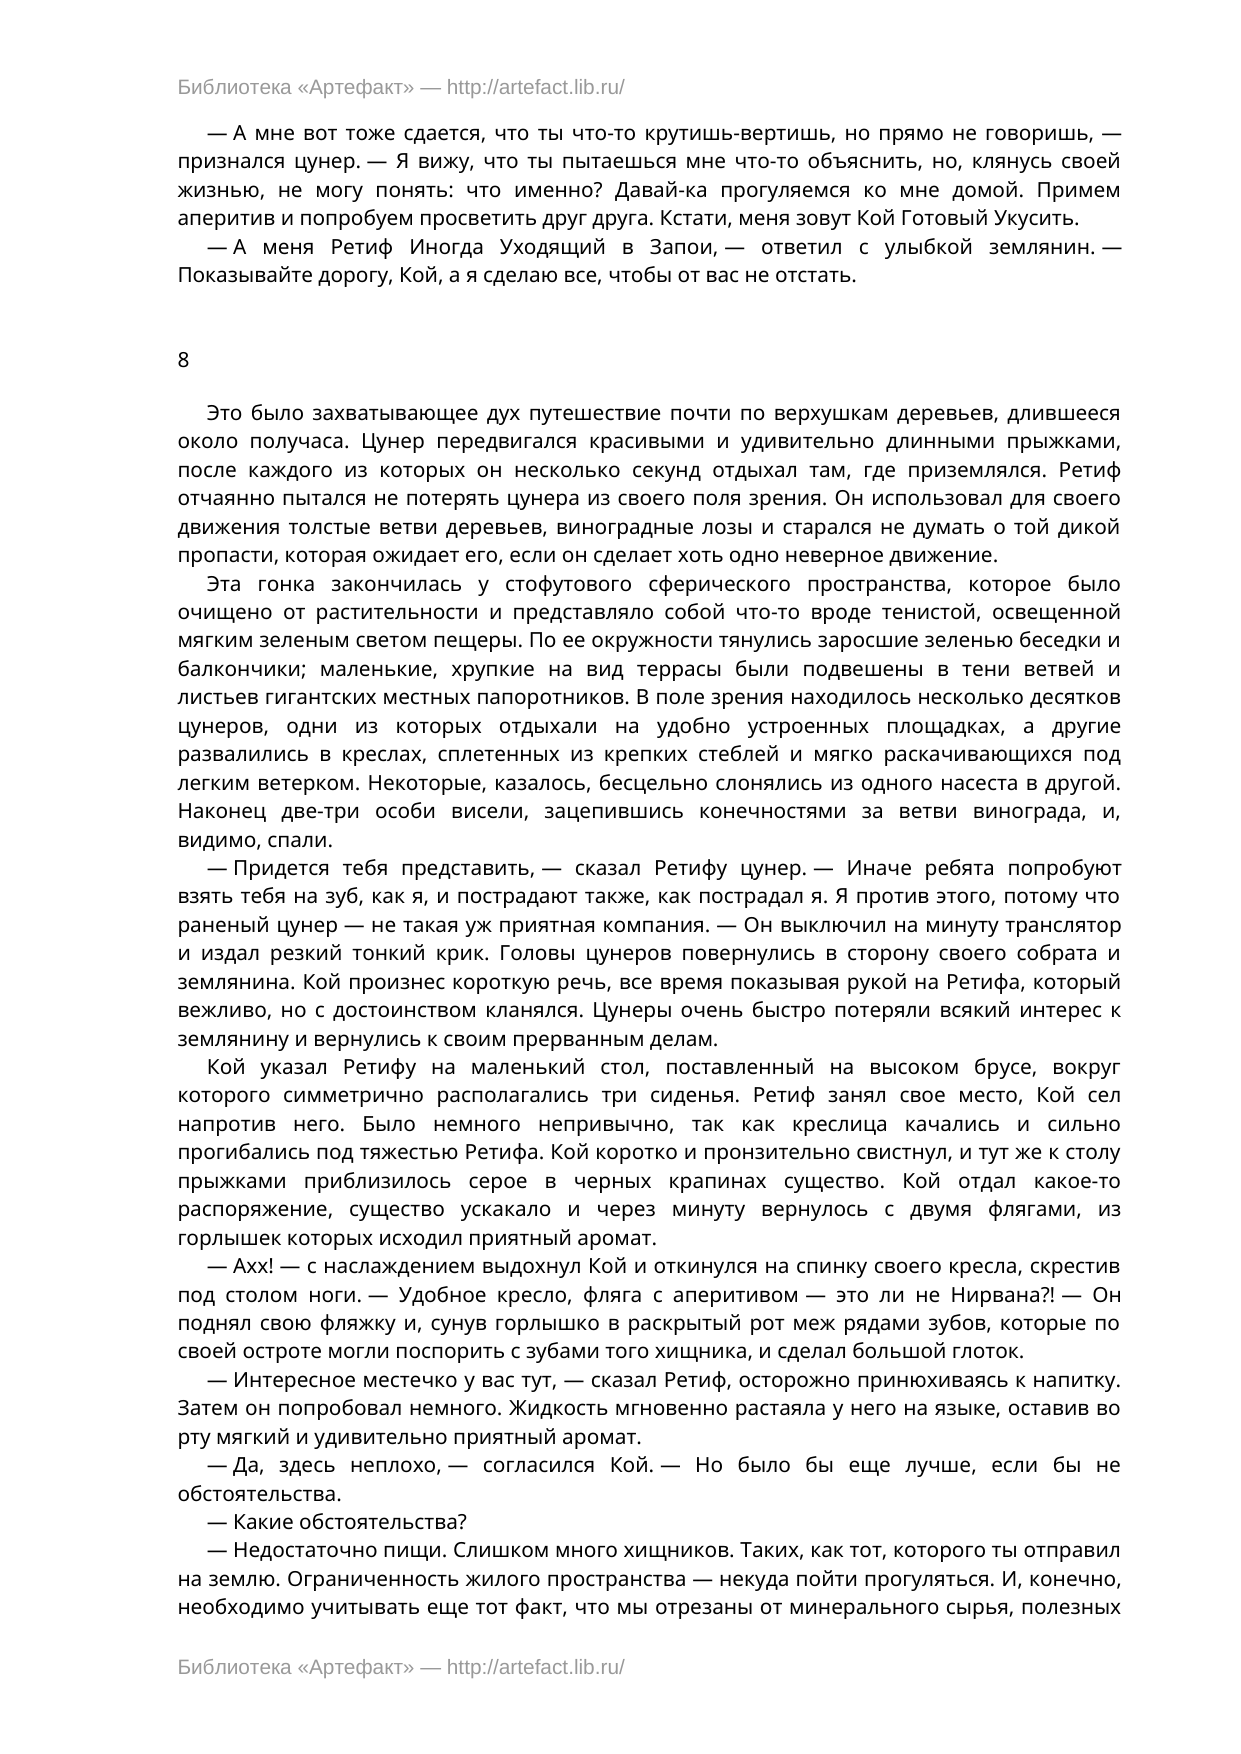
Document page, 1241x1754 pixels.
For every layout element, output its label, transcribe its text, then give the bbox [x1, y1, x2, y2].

text Кой указал Ретифу на маленький стол, поставленный на высоком брусе, вокруг которого симметрично располагались три сиденья. Ретиф занял свое место, Кой сел напротив него. Было немного непривычно, так как креслица качались и сильно прогибались под тяжестью Ретифа. Кой коротко и пронзительно свистнул, и тут же к столу прыжками приблизилось серое в черных крапинах существо. Кой отдал какое-то распоряжение, существо ускакало и через минуту вернулось с двумя флягами, из горлышек которых исходил приятный аромат. [177, 1052, 1122, 1251]
text — А мне вот тоже сдается, что ты что-то крутишь-вертишь, но прямо не говоришь, — признался цунер. — Я вижу, что ты пытаешься мне что-то объяснить, но, клянусь своей жизнью, не могу понять: что именно? Давай-ка прогуляемся ко мне домой. Примем аперитив и попробуем просветить друг друга. Кстати, меня зовут Кой Готовый Укусить. [177, 118, 1122, 232]
text — Интересное местечко у вас тут, — сказал Ретиф, осторожно принюхиваясь к напитку. Затем он попробовал немного. Жидкость мгновенно растаяла у него на языке, оставив во рту мягкий и удивительно приятный аромат. [177, 1365, 1122, 1450]
text 8 [177, 289, 1122, 398]
text — А меня Ретиф Иногда Уходящий в Запои, — ответил с улыбкой землянин. — Показывайте дорогу, Кой, а я сделаю все, чтобы от вас не отстать. [177, 232, 1122, 289]
text Эта гонка закончилась у стофутового сферического пространства, которое было очищено от растительности и представляло собой что-то вроде тенистой, освещенной мягким зеленым светом пещеры. По ее окружности тянулись заросшие зеленью беседки и балкончики; маленькие, хрупкие на вид террасы были подвешены в тени ветвей и листьев гигантских местных папоротников. В поле зрения находилось несколько десятков цунеров, одни из которых отдыхали на удобно устроенных площадках, а другие развалились в креслах, сплетенных из крепких стеблей и мягко раскачивающихся под легким ветерком. Некоторые, казалось, бесцельно слонялись из одного насеста в другой. Наконец две-три особи висели, зацепившись конечностями за ветви винограда, и, видимо, спали. [177, 569, 1122, 853]
text — Ахх! — с наслаждением выдохнул Кой и откинулся на спинку своего кресла, скрестив под столом ноги. — Удобное кресло, фляга с аперитивом — это ли не Нирвана?! — Он поднял свою фляжку и, сунув горлышко в раскрытый рот меж рядами зубов, которые по своей остроте могли поспорить с зубами того хищника, и сделал большой глоток. [177, 1251, 1122, 1365]
text — Да, здесь неплохо, — согласился Кой. — Но было бы еще лучше, если бы не обстоятельства. [177, 1450, 1122, 1507]
text Это было захватывающее дух путешествие почти по верхушкам деревьев, длившееся около получаса. Цунер передвигался красивыми и удивительно длинными прыжками, после каждого из которых он несколько секунд отдыхал там, где приземлялся. Ретиф отчаянно пытался не потерять цунера из своего поля зрения. Он использовал для своего движения толстые ветви деревьев, виноградные лозы и старался не думать о той дикой пропасти, которая ожидает его, если он сделает хоть одно неверное движение. [177, 398, 1122, 569]
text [177, 1536, 1122, 1621]
text — Придется тебя представить, — сказал Ретифу цунер. — Иначе ребята попробуют взять тебя на зуб, как я, и пострадают также, как пострадал я. Я против этого, потому что раненый цунер — не такая уж приятная компания. — Он выключил на минуту транслятор и издал резкий тонкий крик. Головы цунеров повернулись в сторону своего собрата и землянина. Кой произнес короткую речь, все время показывая рукой на Ретифа, который вежливо, но с достоинством кланялся. Цунеры очень быстро потеряли всякий интерес к землянину и вернулись к своим прерванным делам. [177, 853, 1122, 1052]
text — Какие обстоятельства? [177, 1507, 1122, 1536]
